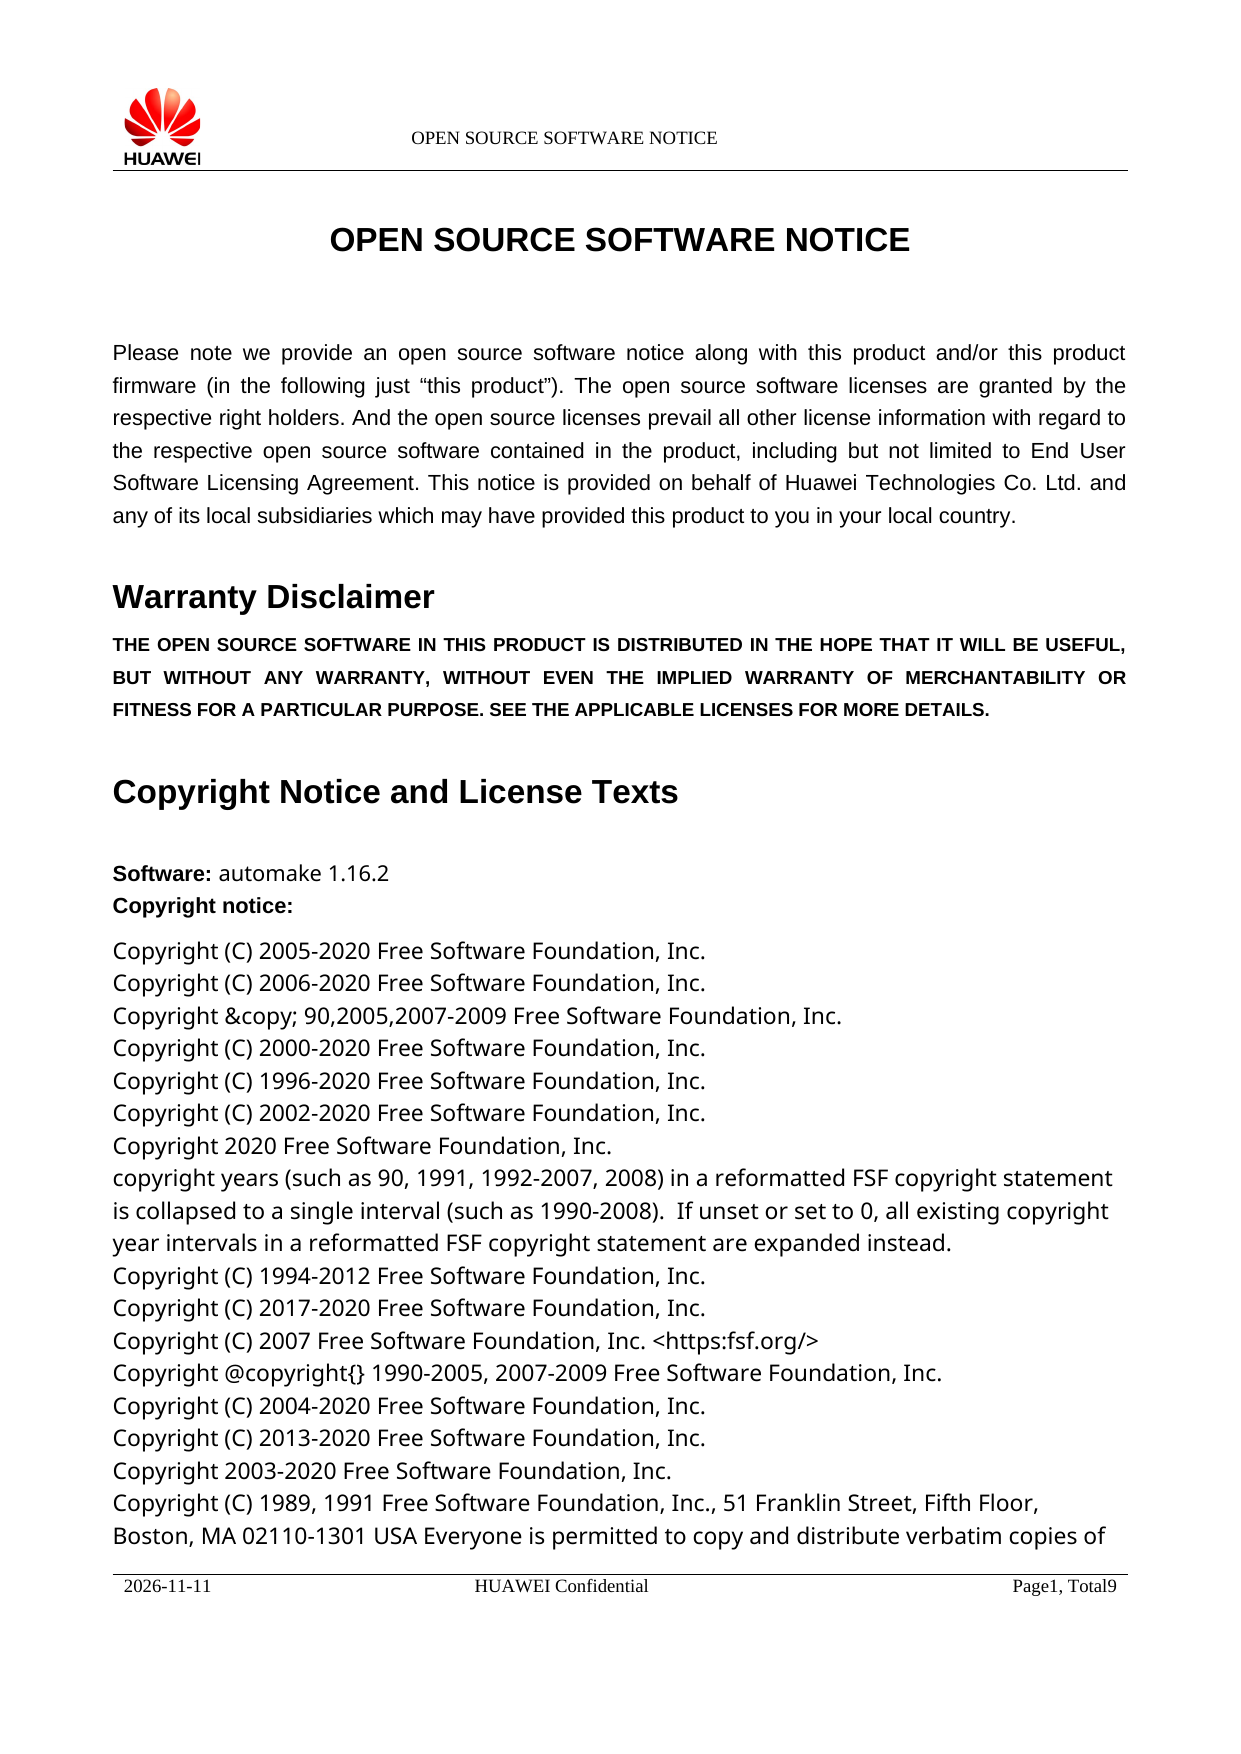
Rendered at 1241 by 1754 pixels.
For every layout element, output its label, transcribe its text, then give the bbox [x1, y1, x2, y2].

text Warranty Disclaimer [112, 564, 1128, 629]
picture [124, 88, 201, 165]
text OPEN SOURCE SOFTWARE NOTICE [112, 206, 1128, 271]
text Copyright Notice and License Texts [112, 759, 1128, 824]
text The open source software in this product is distributed in the hope that it will be useful, but WITHOUT ANY WARRANTY, without even the implied warranty of MERCHANTABILITY or FITNESS FOR A PARTICULAR PURPOSE. See the applicable licenses for more details. [112, 629, 1128, 726]
text Copyright notice: [112, 889, 1128, 921]
text Please note we provide an open source software notice along with this product and/or this product firmware (in the following just “this product”). The open source software licenses are granted by the respective right holders. And the open source licenses prevail all other license information with regard to the respective open source software contained in the product, including but not limited to End User Software Licensing Agreement. This notice is provided on behalf of Huawei Technologies Co. Ltd. and any of its local subsidiaries which may have provided this product to you in your local country. [112, 336, 1128, 531]
title Software: automake 1.16.2 [112, 856, 1128, 889]
